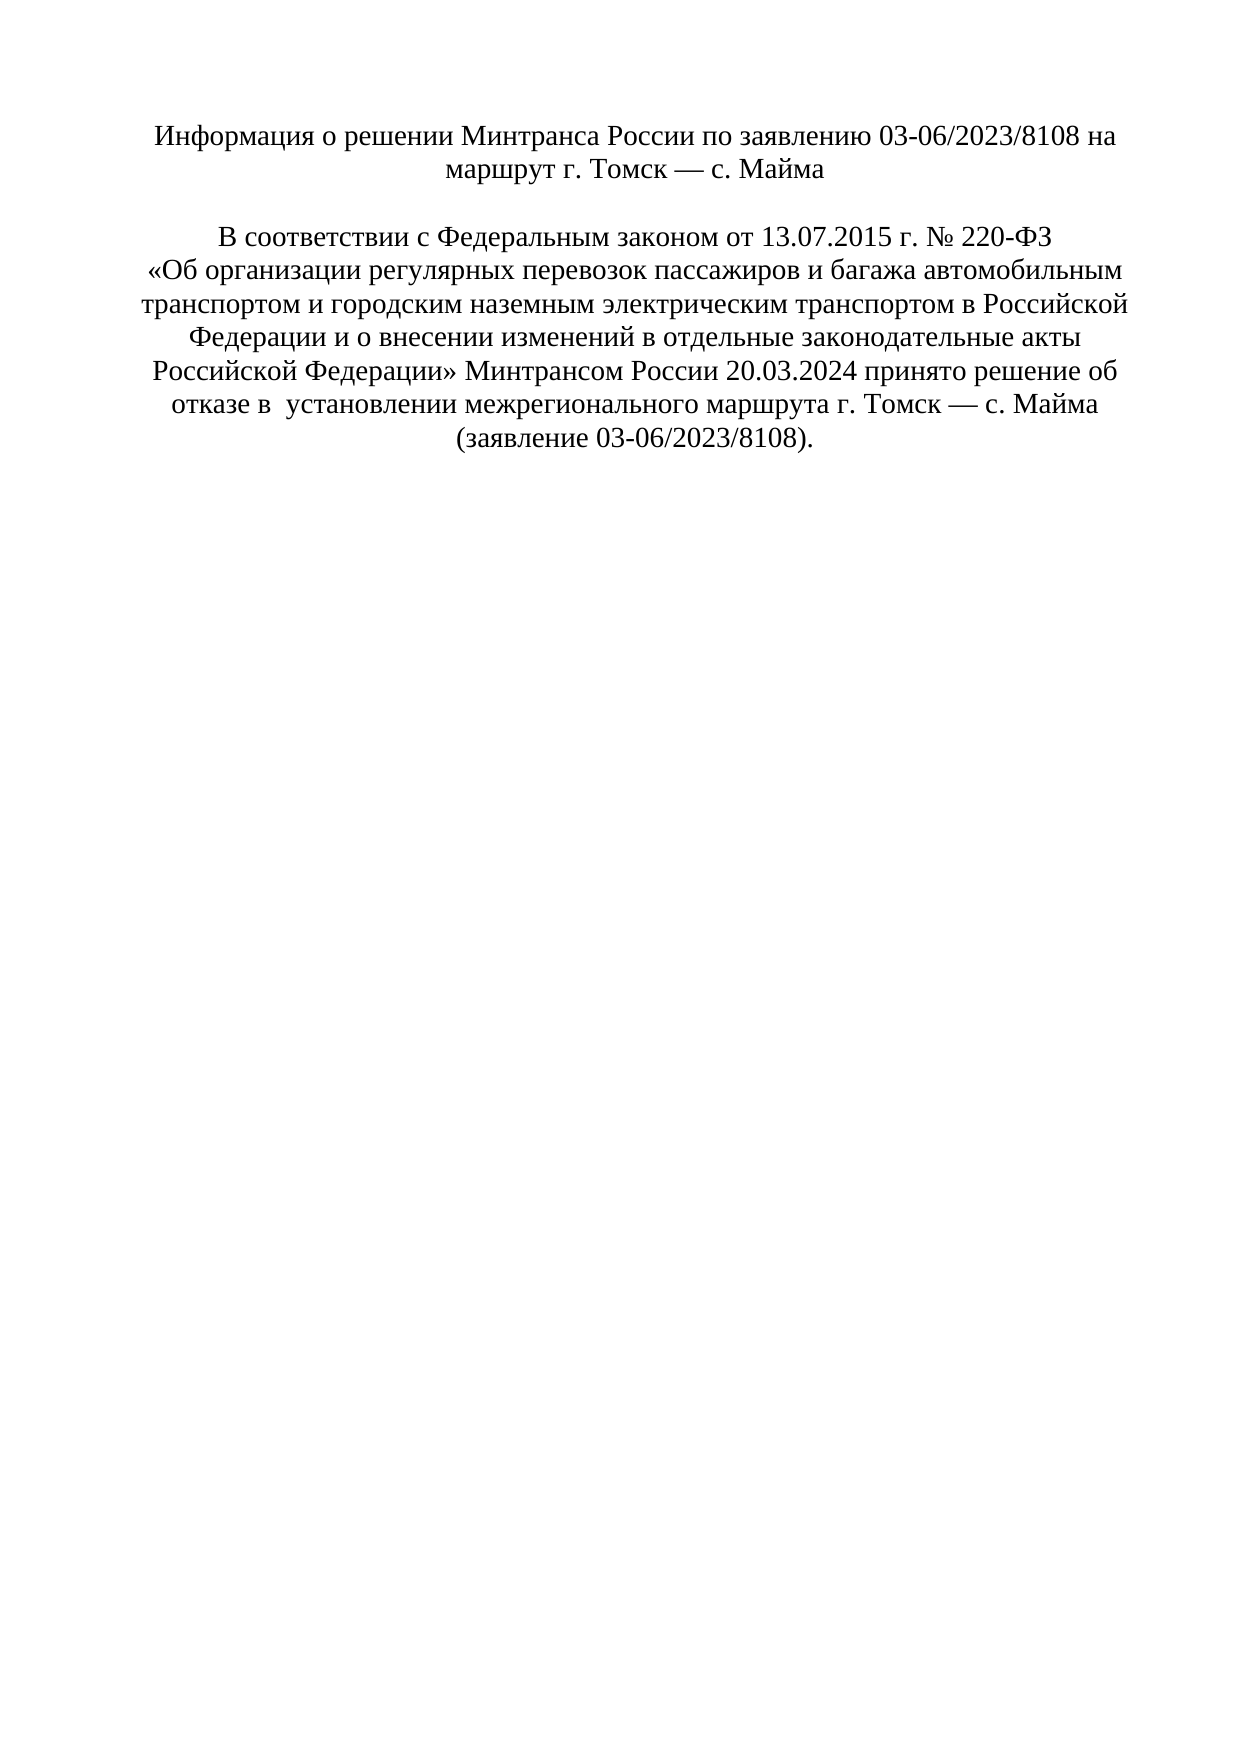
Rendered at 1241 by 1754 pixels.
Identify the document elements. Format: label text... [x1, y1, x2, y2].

text Информация о решении Минтранса России по заявлению 03-06/2023/8108 на маршрут г. Томск — с. Майма [118, 118, 1152, 185]
text В соответствии с Федеральным законом от 13.07.2015 г. № 220-ФЗ «Об организации регулярных перевозок пассажиров и багажа автомобильным транспортом и городским наземным электрическим транспортом в Российской Федерации и о внесении изменений в отдельные законодательные акты Российской Федерации» Минтрансом России 20.03.2024 принято решение об отказе в установлении межрегионального маршрута г. Томск — с. Майма (заявление 03-06/2023/8108). [118, 219, 1152, 453]
